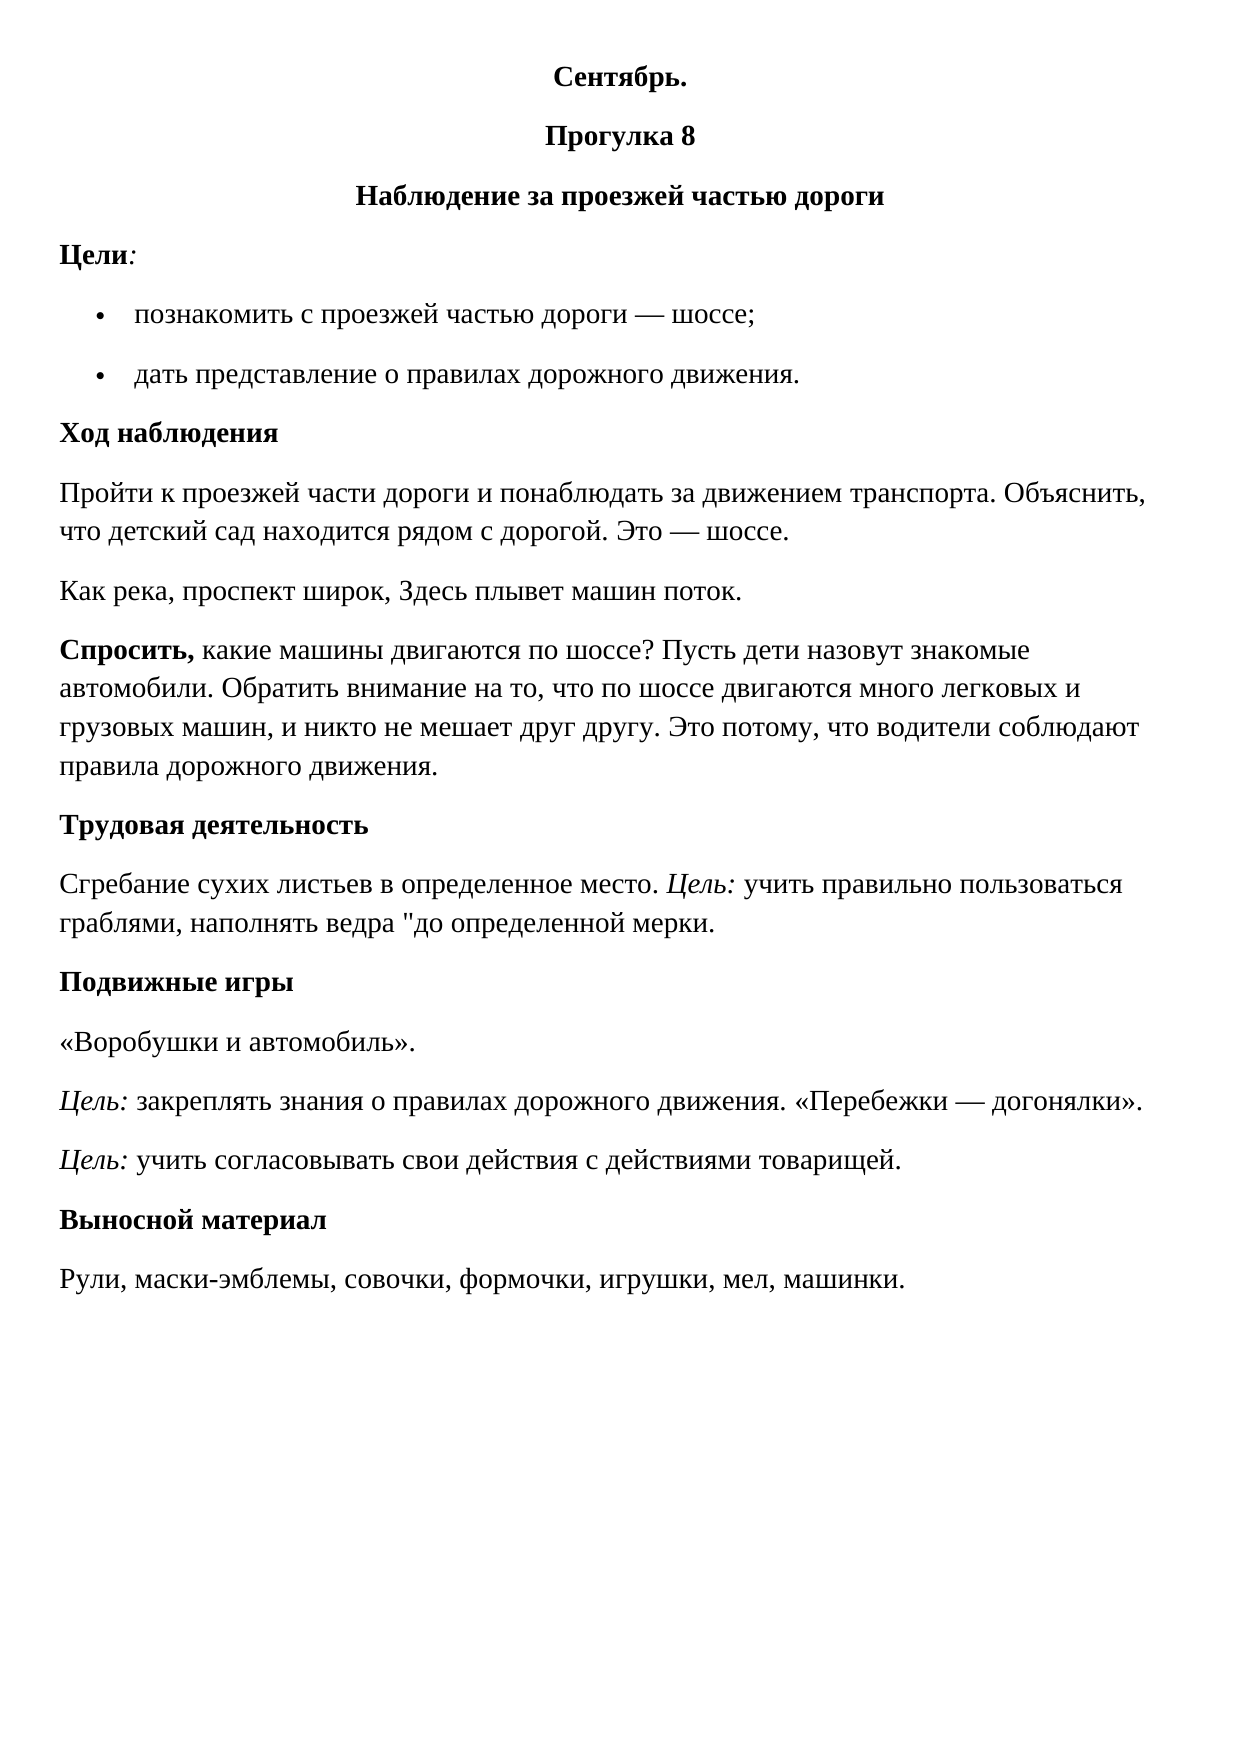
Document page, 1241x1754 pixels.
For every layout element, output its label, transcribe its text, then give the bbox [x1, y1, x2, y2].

text Цель: учить согласовывать свои действия с действиями товарищей. [59, 1142, 1181, 1176]
text Трудовая деятельность [59, 807, 1181, 841]
text Прогулка 8 [59, 118, 1181, 152]
list познакомить с проезжей частью дороги — шоссе; [97, 297, 1181, 330]
text Пройти к проезжей части дороги и понаблюдать за движением транспорта. Объяснить, что детский сад находится рядом с дорогой. Это — шоссе. [59, 475, 1181, 547]
text Наблюдение за проезжей частью дороги [59, 178, 1181, 211]
text Выносной материал [59, 1202, 1181, 1235]
text Как река, проспект широк, Здесь плывет машин поток. [59, 573, 1181, 606]
text «Воробушки и автомобиль». [59, 1024, 1181, 1057]
text Цели: [59, 237, 1181, 271]
text Рули, маски-эмблемы, совочки, формочки, игрушки, мел, машинки. [59, 1261, 1181, 1295]
text Сентябрь. [59, 59, 1181, 93]
text Ход наблюдения [59, 415, 1181, 449]
text Цель: закреплять знания о правилах дорожного движения. «Перебежки — догонялки». [59, 1083, 1181, 1117]
text Подвижные игры [59, 964, 1181, 998]
text Сгребание сухих листьев в определенное место. Цель: учить правильно пользоваться граблями, наполнять ведра "до определенной мерки. [59, 866, 1181, 938]
text Спросить, какие машины двигаются по шоссе? Пусть дети назовут знакомые автомобили. Обратить внимание на то, что по шоссе двигаются много легковых и грузовых машин, и никто не мешает друг другу. Это потому, что водители соблюдают правила дорожного движения. [59, 632, 1181, 781]
list дать представление о правилах дорожного движения. [97, 356, 1181, 389]
